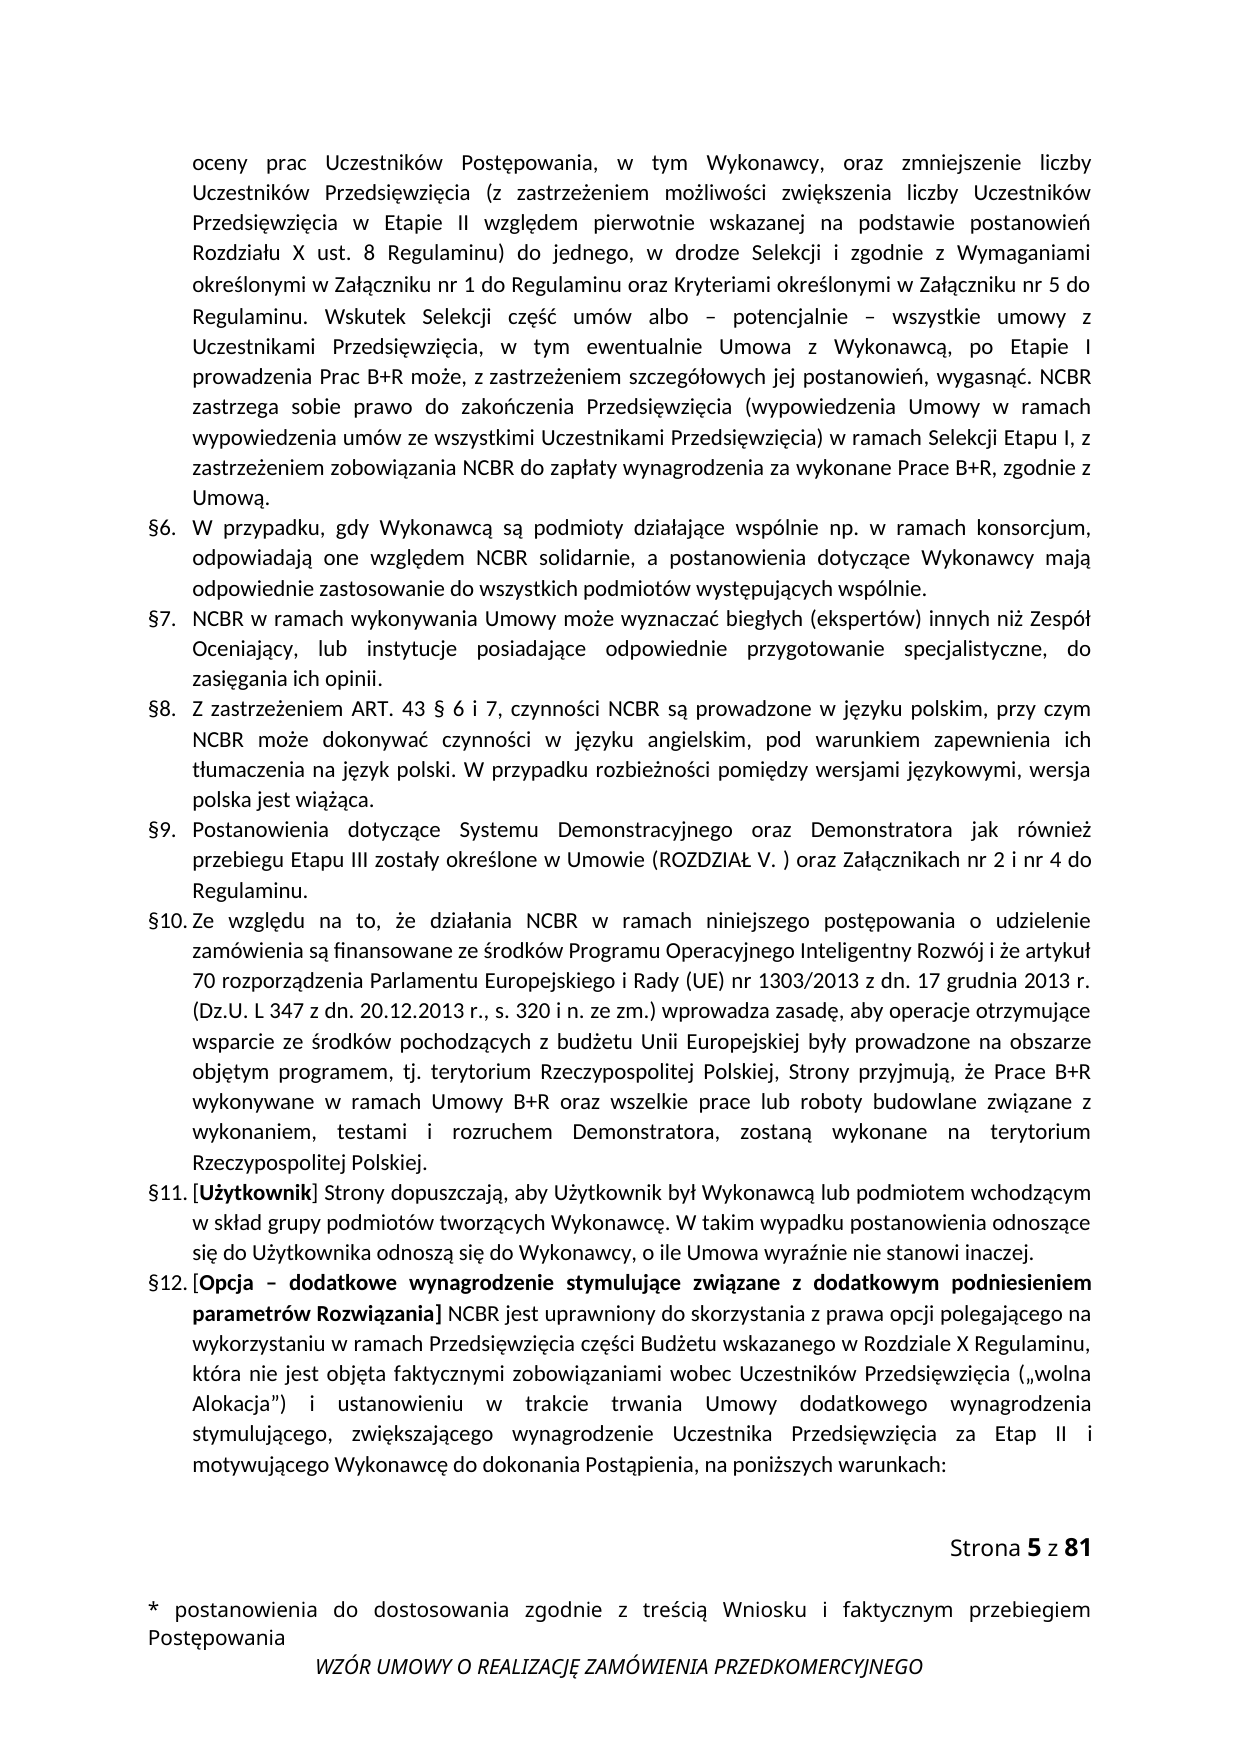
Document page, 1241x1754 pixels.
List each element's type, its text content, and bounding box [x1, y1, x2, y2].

list [Opcja – dodatkowe wynagrodzenie stymulujące związane z dodatkowym podniesieniem parametrów Rozwiązania] NCBR jest uprawniony do skorzystania z prawa opcji polegającego na wykorzystaniu w ramach Przedsięwzięcia części Budżetu wskazanego w Rozdziale X Regulaminu, która nie jest objęta faktycznymi zobowiązaniami wobec Uczestników Przedsięwzięcia („wolna Alokacja”) i ustanowieniu w trakcie trwania Umowy dodatkowego wynagrodzenia stymulującego, zwiększającego wynagrodzenie Uczestnika Przedsięwzięcia za Etap II i motywującego Wykonawcę do dokonania Postąpienia, na poniższych warunkach: [148, 1268, 1093, 1478]
list Z zastrzeżeniem ART. 43 § 6 i 7, czynności NCBR są prowadzone w języku polskim, przy czym NCBR może dokonywać czynności w języku angielskim, pod warunkiem zapewnienia ich tłumaczenia na język polski. W przypadku rozbieżności pomiędzy wersjami językowymi, wersja polska jest wiążąca. [148, 694, 1093, 813]
list [Użytkownik] Strony dopuszczają, aby Użytkownik był Wykonawcą lub podmiotem wchodzącym w skład grupy podmiotów tworzących Wykonawcę. W takim wypadku postanowienia odnoszące się do Użytkownika odnoszą się do Wykonawcy, o ile Umowa wyraźnie nie stanowi inaczej. [148, 1178, 1093, 1266]
list Postanowienia dotyczące Systemu Demonstracyjnego oraz Demonstratora jak również przebiegu Etapu III zostały określone w Umowie (ROZDZIAŁ V. ) oraz Załącznikach nr 2 i nr 4 do Regulaminu. [148, 815, 1093, 904]
list W przypadku, gdy Wykonawcą są podmioty działające wspólnie np. w ramach konsorcjum, odpowiadają one względem NCBR solidarnie, a postanowienia dotyczące Wykonawcy mają odpowiednie zastosowanie do wszystkich podmiotów występujących wspólnie. [148, 513, 1093, 602]
list NCBR w ramach wykonywania Umowy może wyznaczać biegłych (ekspertów) innych niż Zespół Oceniający, lub instytucje posiadające odpowiednie przygotowanie specjalistyczne, do zasięgania ich opinii. [148, 604, 1093, 692]
list Ze względu na to, że działania NCBR w ramach niniejszego postępowania o udzielenie zamówienia są finansowane ze środków Programu Operacyjnego Inteligentny Rozwój i że artykuł 70 rozporządzenia Parlamentu Europejskiego i Rady (UE) nr 1303/2013 z dn. 17 grudnia 2013 r. (Dz.U. L 347 z dn. 20.12.2013 r., s. 320 i n. ze zm.) wprowadza zasadę, aby operacje otrzymujące wsparcie ze środków pochodzących z budżetu Unii Europejskiej były prowadzone na obszarze objętym programem, tj. terytorium Rzeczypospolitej Polskiej, Strony przyjmują, że Prace B+R wykonywane w ramach Umowy B+R oraz wszelkie prace lub roboty budowlane związane z wykonaniem, testami i rozruchem Demonstratora, zostaną wykonane na terytorium Rzeczypospolitej Polskiej. [148, 906, 1093, 1176]
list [148, 148, 1093, 511]
